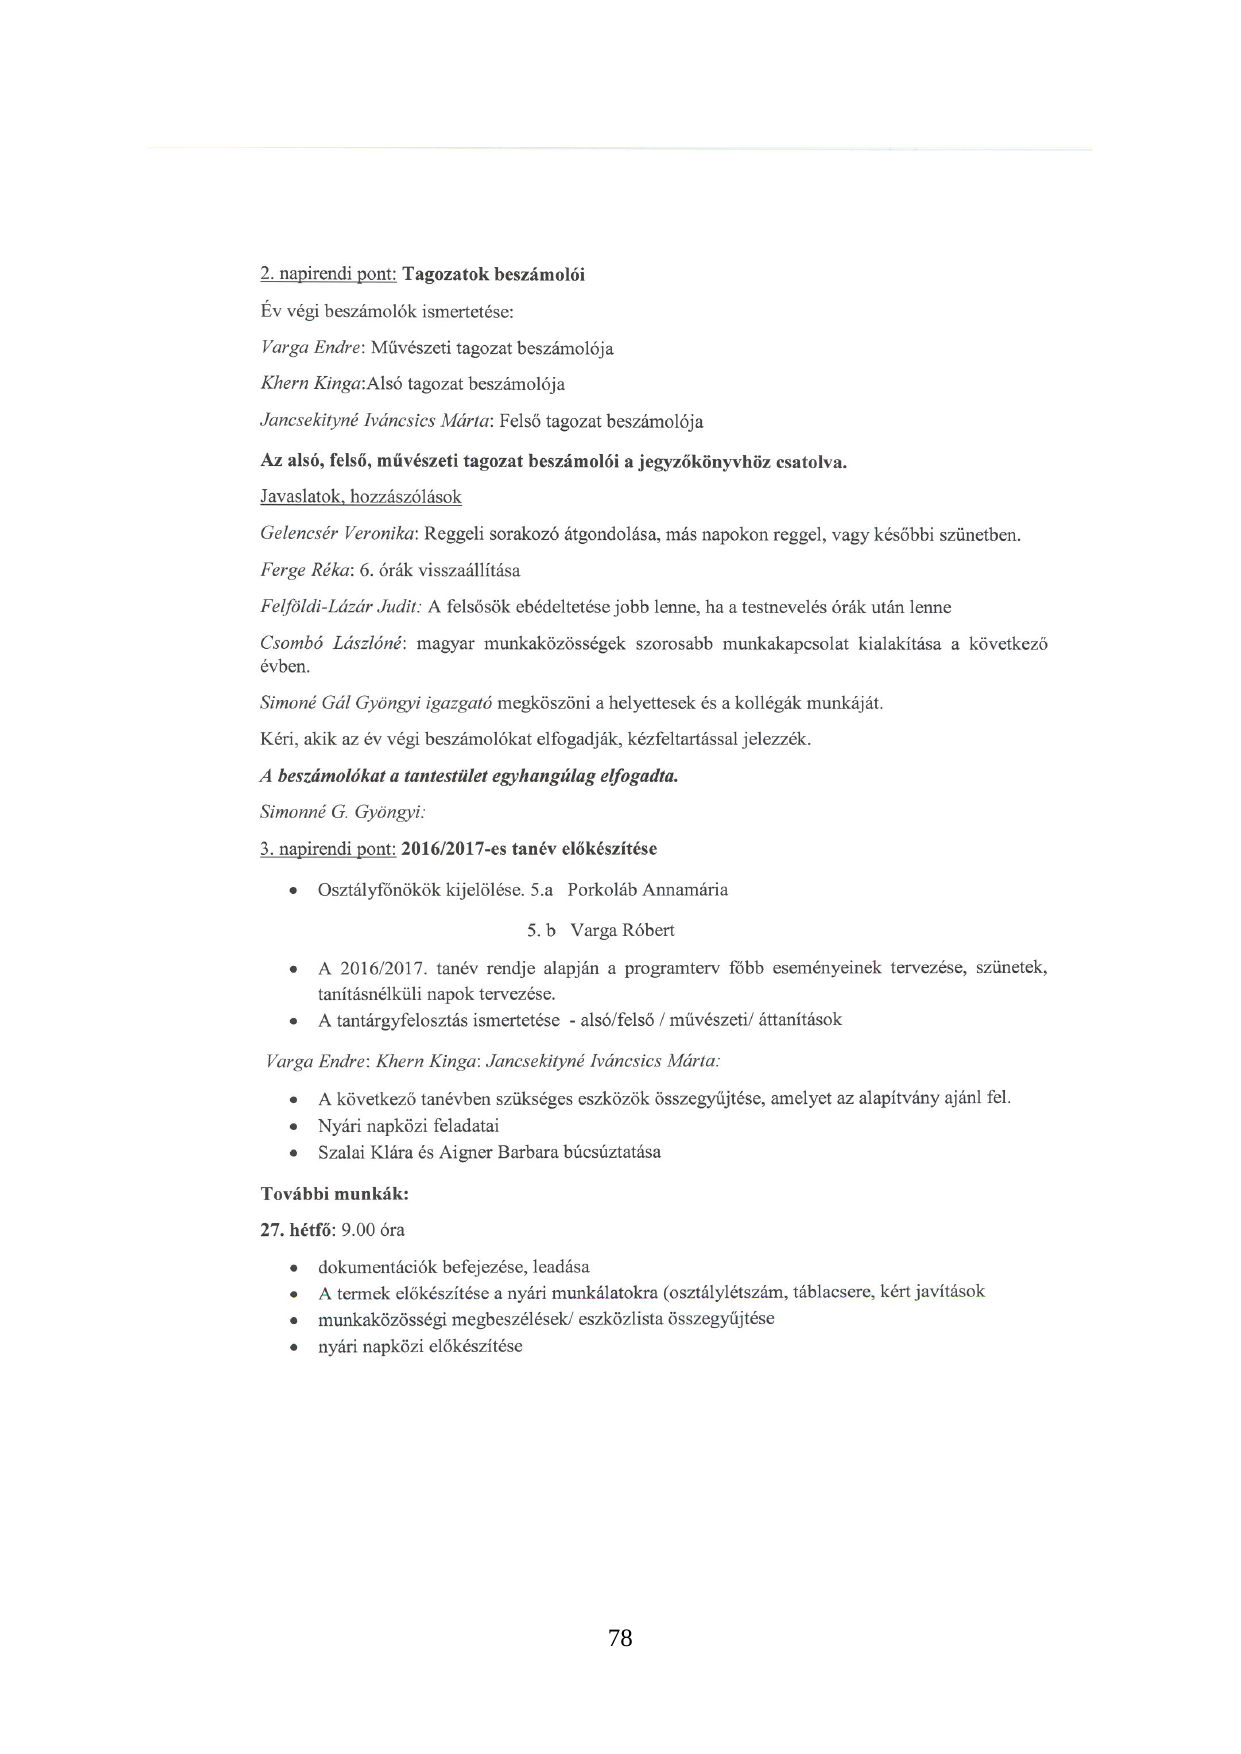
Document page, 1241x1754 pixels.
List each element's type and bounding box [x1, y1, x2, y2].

picture [147, 147, 1093, 1469]
